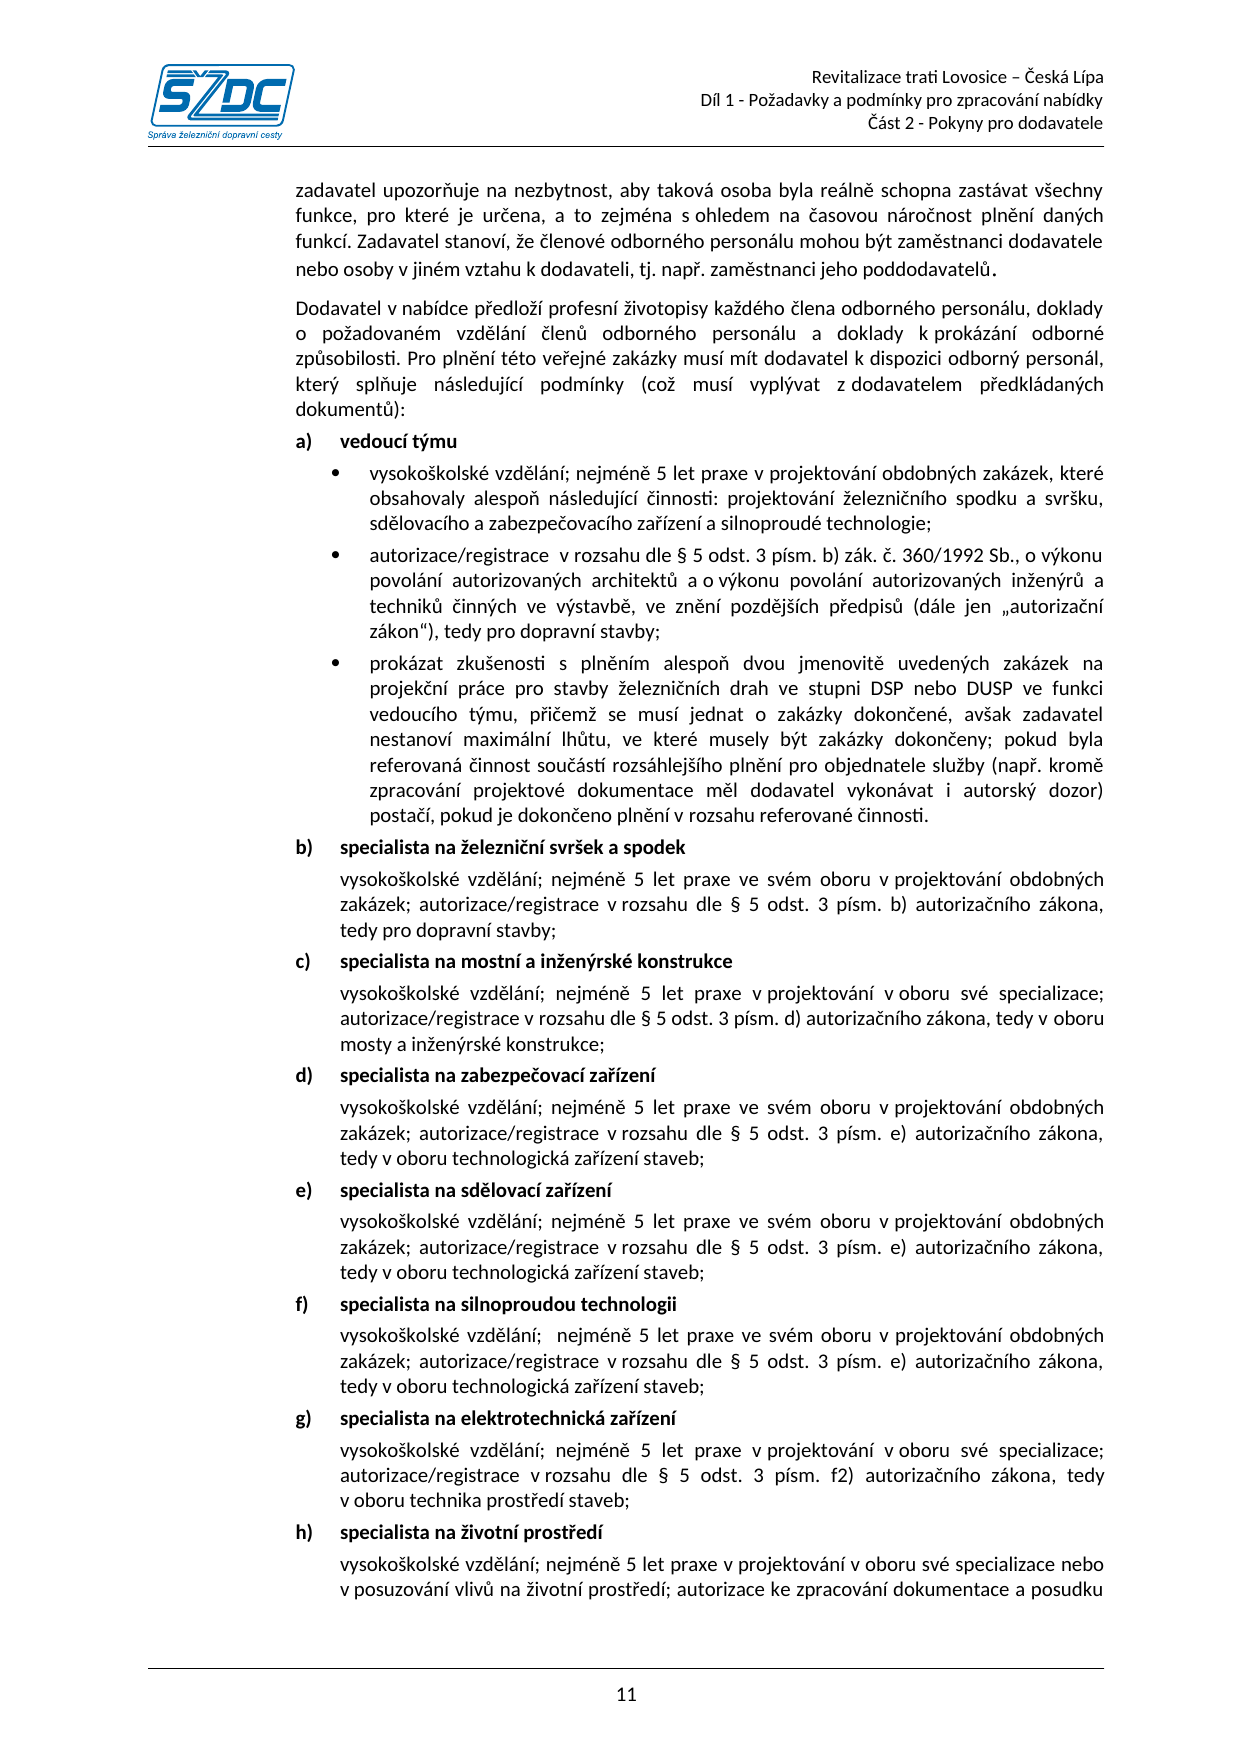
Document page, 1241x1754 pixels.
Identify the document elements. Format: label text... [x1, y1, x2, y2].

list vysokoškolské vzdělání; nejméně 5 let praxe ve svém oboru v projektování obdobných zakázek; autorizace/registrace v rozsahu dle § 5 odst. 3 písm. e) autorizačního zákona, tedy v oboru technologická zařízení staveb; [340, 1208, 1104, 1285]
list specialista na železniční svršek a spodek [295, 834, 1104, 860]
list specialista na zabezpečovací zařízení [295, 1063, 1104, 1088]
text Dodavatel v nabídce předloží profesní životopisy každého člena odborného personálu, doklady o požadovaném vzdělání členů odborného personálu a doklady k prokázání odborné způsobilosti. Pro plnění této veřejné zakázky musí mít dodavatel k dispozici odborný personál, který splňuje následující podmínky (což musí vyplývat z dodavatelem předkládaných dokumentů): [295, 295, 1104, 422]
list vysokoškolské vzdělání; nejméně 5 let praxe ve svém oboru v projektování obdobných zakázek; autorizace/registrace v rozsahu dle § 5 odst. 3 písm. e) autorizačního zákona, tedy v oboru technologická zařízení staveb; [340, 1094, 1104, 1171]
list vedoucí týmu [295, 428, 1104, 453]
list vysokoškolské vzdělání; nejméně 5 let praxe v projektování v oboru své specializace; autorizace/registrace v rozsahu dle § 5 odst. 3 písm. d) autorizačního zákona, tedy v oboru mosty a inženýrské konstrukce; [340, 980, 1104, 1056]
list vysokoškolské vzdělání; nejméně 5 let praxe v projektování obdobných zakázek, které obsahovaly alespoň následující činnosti: projektování železničního spodku a svršku, sdělovacího a zabezpečovacího zařízení a silnoproudé technologie; [332, 460, 1104, 536]
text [295, 177, 1104, 282]
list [340, 1551, 1104, 1602]
text vysokoškolské vzdělání; nejméně 5 let praxe ve svém oboru v projektování obdobných zakázek; autorizace/registrace v rozsahu dle § 5 odst. 3 písm. b) autorizačního zákona, tedy pro dopravní stavby; [340, 866, 1104, 942]
list specialista na elektrotechnická zařízení [295, 1405, 1104, 1431]
list specialista na životní prostředí [295, 1519, 1104, 1545]
list vysokoškolské vzdělání; nejméně 5 let praxe ve svém oboru v projektování obdobných zakázek; autorizace/registrace v rozsahu dle § 5 odst. 3 písm. e) autorizačního zákona, tedy v oboru technologická zařízení staveb; [340, 1323, 1104, 1399]
list prokázat zkušenosti s plněním alespoň dvou jmenovitě uvedených zakázek na projekční práce pro stavby železničních drah ve stupni DSP nebo DUSP ve funkci vedoucího týmu, přičemž se musí jednat o zakázky dokončené, avšak zadavatel nestanoví maximální lhůtu, ve které musely být zakázky dokončeny; pokud byla referovaná činnost součástí rozsáhlejšího plnění pro objednatele služby (např. kromě zpracování projektové dokumentace měl dodavatel vykonávat i autorský dozor) postačí, pokud je dokončeno plnění v rozsahu referované činnosti. [332, 650, 1104, 828]
list vysokoškolské vzdělání; nejméně 5 let praxe v projektování v oboru své specializace; autorizace/registrace v rozsahu dle § 5 odst. 3 písm. f2) autorizačního zákona, tedy v oboru technika prostředí staveb; [340, 1437, 1104, 1513]
list specialista na mostní a inženýrské konstrukce [295, 948, 1104, 974]
list specialista na silnoproudou technologii [295, 1291, 1104, 1316]
list specialista na sdělovací zařízení [295, 1177, 1104, 1202]
list autorizace/registrace v rozsahu dle § 5 odst. 3 písm. b) zák. č. 360/1992 Sb., o výkonu povolání autorizovaných architektů a o výkonu povolání autorizovaných inženýrů a techniků činných ve výstavbě, ve znění pozdějších předpisů (dále jen „autorizační zákon“), tedy pro dopravní stavby; [332, 542, 1104, 644]
